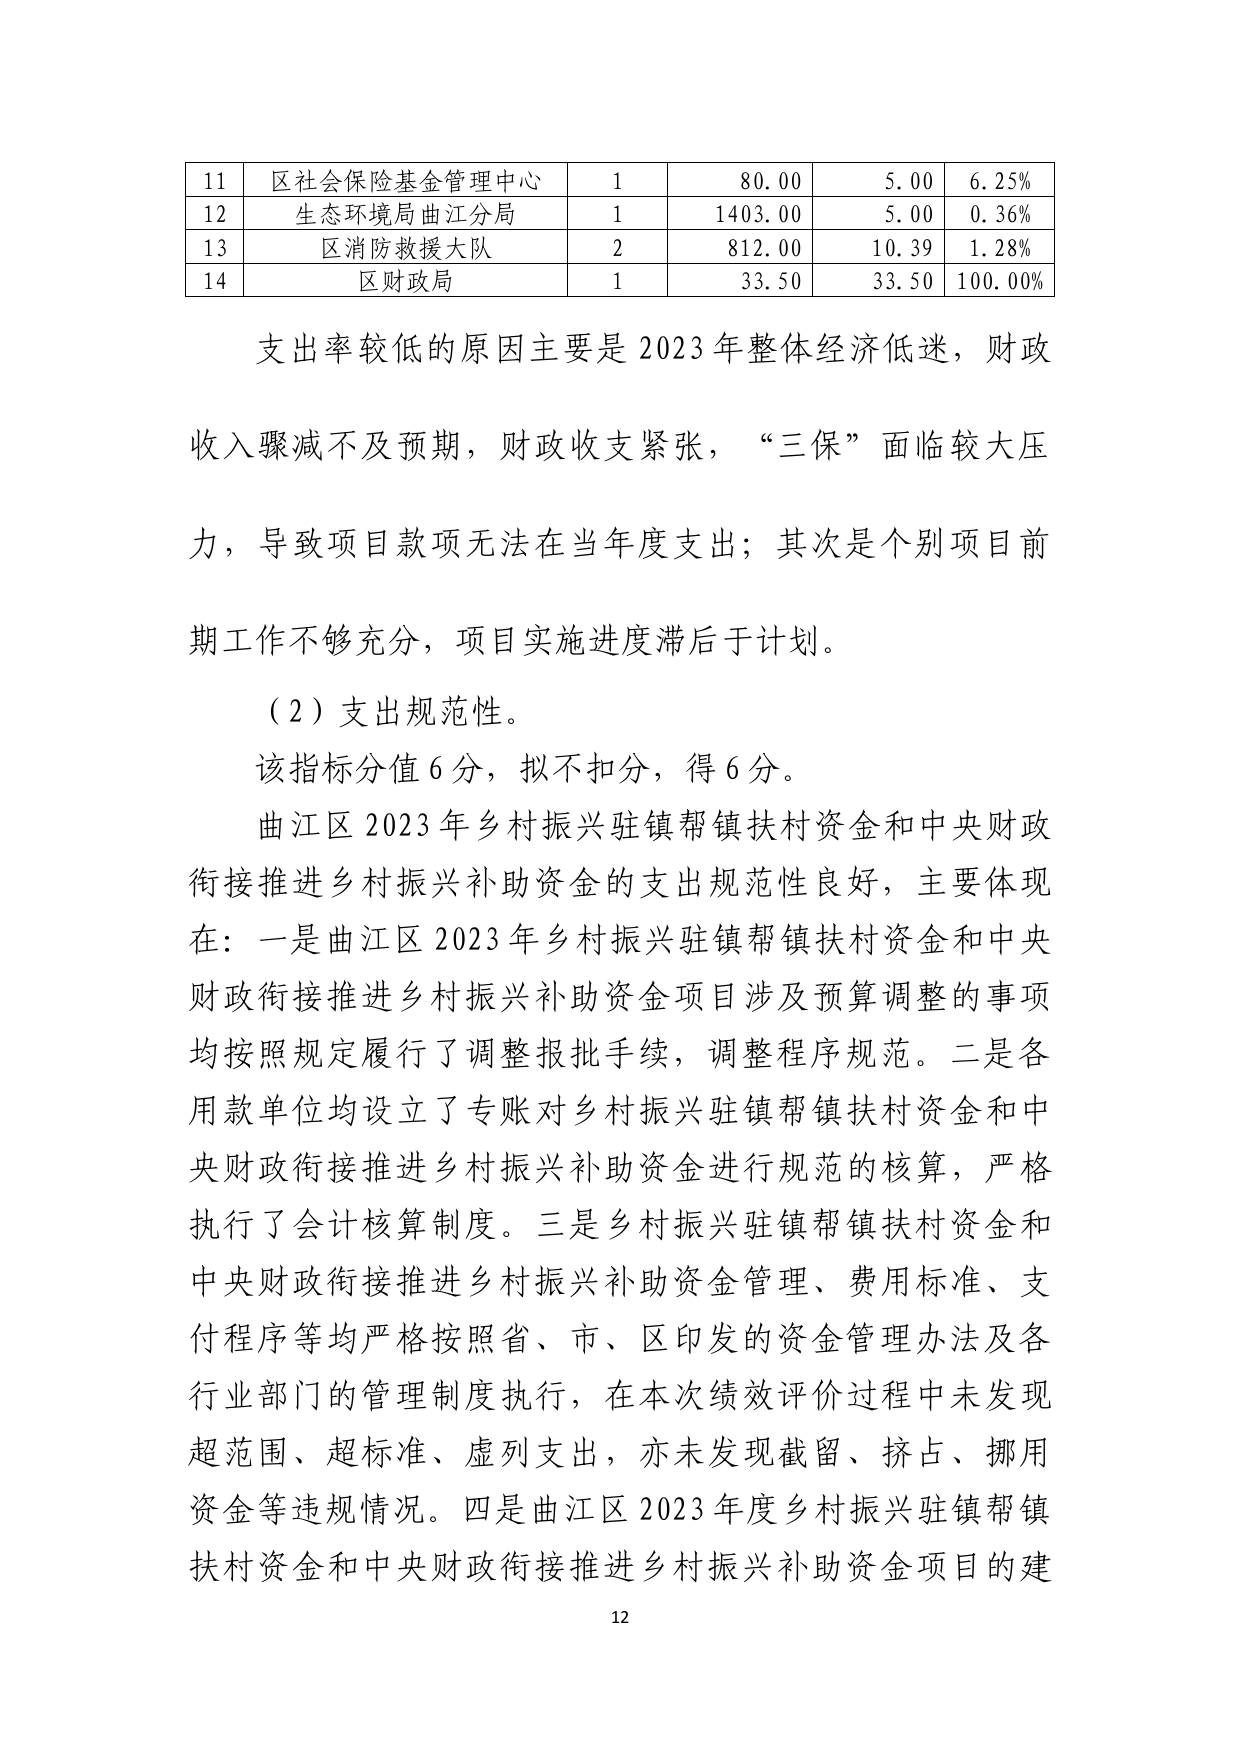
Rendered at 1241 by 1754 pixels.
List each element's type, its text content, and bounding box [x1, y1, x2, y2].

table_cell 区财政局 [244, 264, 567, 296]
table_cell 1403.00 [668, 197, 812, 229]
table_cell 5.00 [813, 197, 944, 229]
table_cell 1 [568, 197, 667, 229]
table_cell 1.28% [945, 230, 1054, 263]
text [187, 804, 1053, 1583]
table_cell 6.25% [945, 163, 1054, 196]
table_cell 13 [186, 230, 243, 263]
table_cell 0.36% [945, 197, 1054, 229]
table_cell 2 [568, 230, 667, 263]
table_cell 100.00% [945, 264, 1054, 296]
table_cell 1 [568, 264, 667, 296]
table_cell 812.00 [668, 230, 812, 263]
table_cell 1 [568, 163, 667, 196]
table_cell 11 [186, 163, 243, 196]
text 该指标分值6分，拟不扣分，得6分。 [187, 747, 1053, 785]
table_cell 区消防救援大队 [244, 230, 567, 263]
table_cell 33.50 [668, 264, 812, 296]
table_cell 14 [186, 264, 243, 296]
text （2）支出规范性。 [187, 690, 1053, 728]
text 支出率较低的原因主要是2023年整体经济低迷，财政收入骤减不及预期，财政收支紧张，“三保”面临较大压力，导致项目款项无法在当年度支出；其次是个别项目前期工作不够充分，项目实施进度滞后于计划。 [187, 313, 1053, 671]
table_cell 80.00 [668, 163, 812, 196]
table_cell 10.39 [813, 230, 944, 263]
table_cell 区社会保险基金管理中心 [244, 163, 567, 196]
table_cell 生态环境局曲江分局 [244, 197, 567, 229]
table_cell 5.00 [813, 163, 944, 196]
table_cell 33.50 [813, 264, 944, 296]
table_cell 12 [186, 197, 243, 229]
